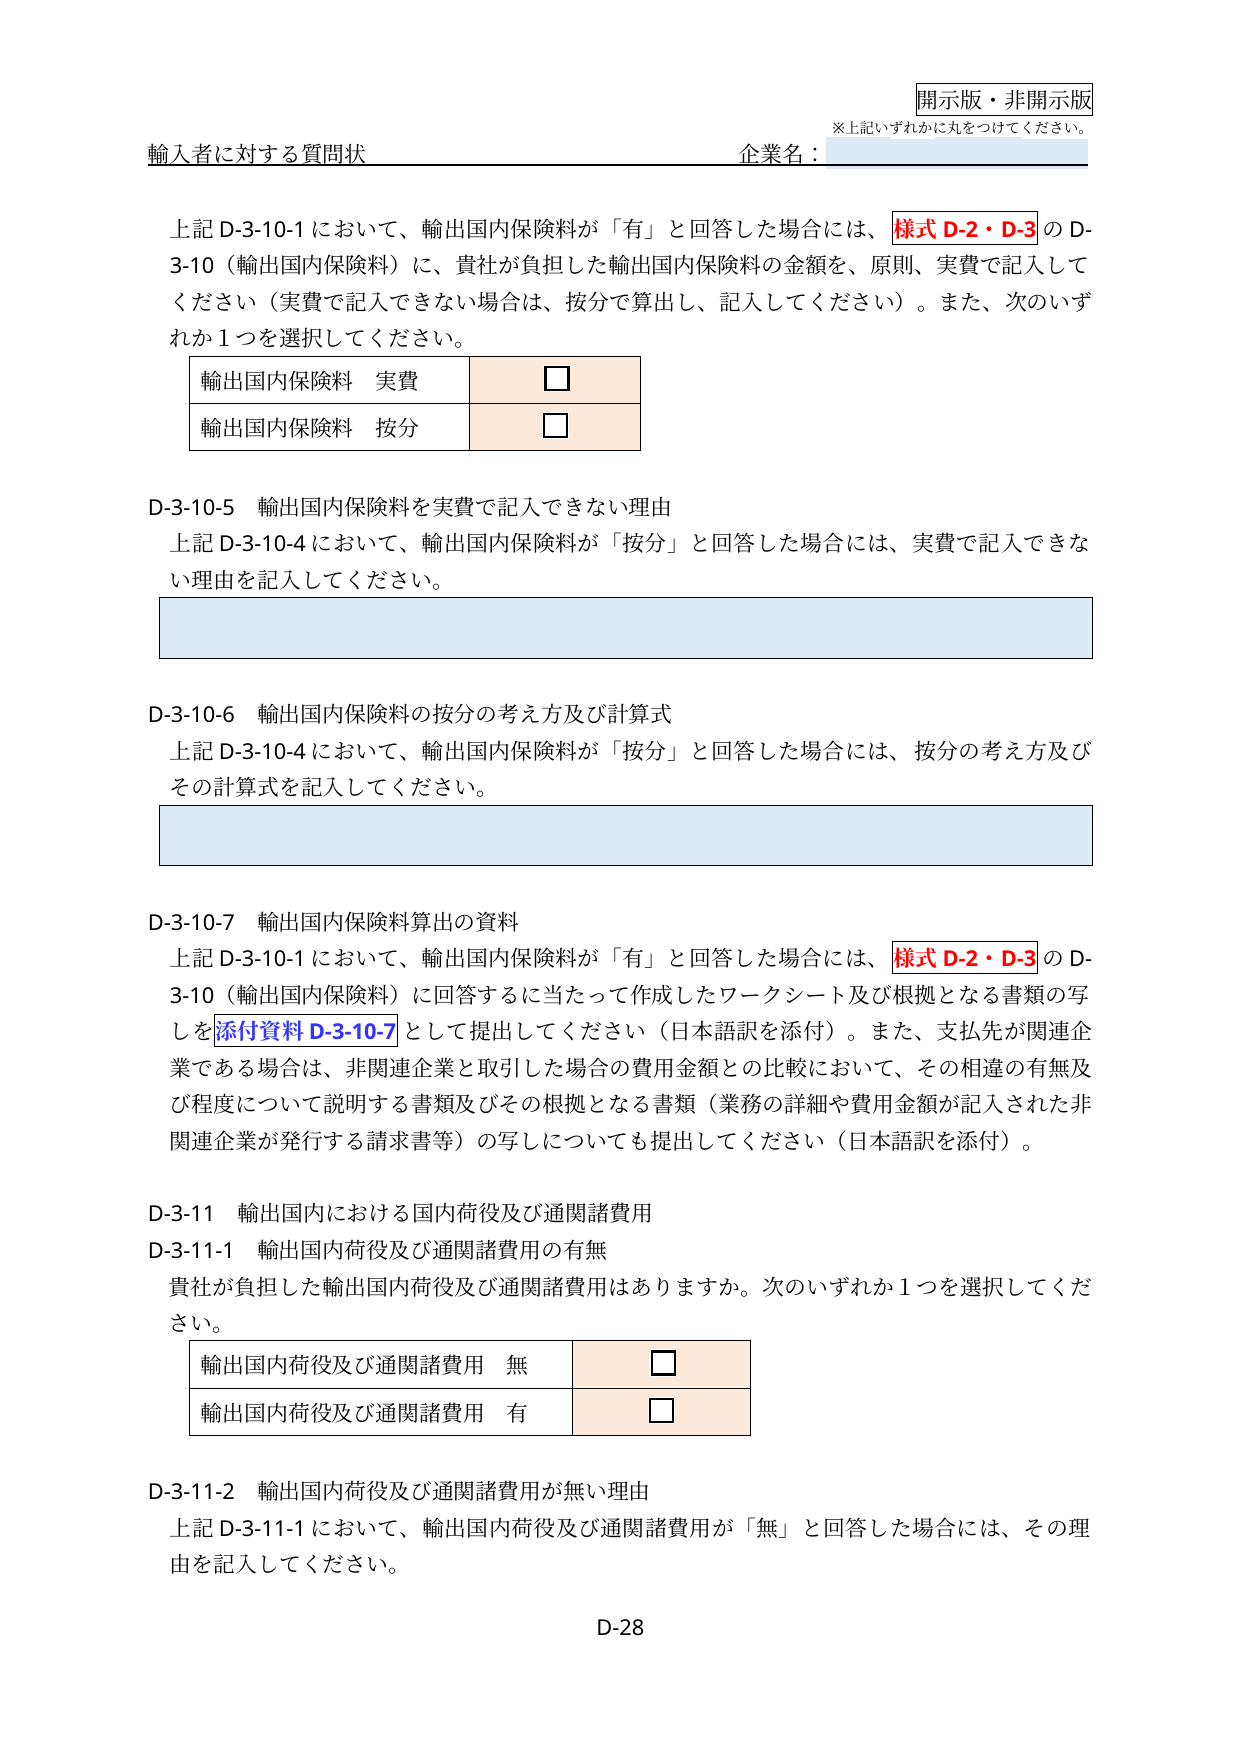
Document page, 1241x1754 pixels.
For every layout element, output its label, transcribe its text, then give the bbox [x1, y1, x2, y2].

table_cell [470, 404, 640, 450]
text 上記D-3-10-4において、輸出国内保険料が「按分」と回答した場合には、按分の考え方及びその計算式を記入してください。 [169, 732, 1092, 804]
subtitle 輸出国内における国内荷役及び通関諸費用 [148, 1194, 1092, 1231]
text 上記D-3-10-1において、輸出国内保険料が「有」と回答した場合には、様式D-2・D-3のD-3-10（輸出国内保険料）に回答するに当たって作成したワークシート及び根拠となる書類の写しを添付資料D-3-10-7として提出してください（日本語訳を添付）。また、支払先が関連企業である場合は、非関連企業と取引した場合の費用金額との比較において、その相違の有無及び程度について説明する書類及びその根拠となる書類（業務の詳細や費用金額が記入された非関連企業が発行する請求書等）の写しについても提出してください（日本語訳を添付）。 [169, 939, 1092, 1158]
subtitle 輸出国内保険料の按分の考え方及び計算式 [148, 695, 1092, 732]
text 上記D-3-10-4において、輸出国内保険料が「按分」と回答した場合には、実費で記入できない理由を記入してください。 [169, 524, 1092, 597]
table_cell 輸出国内保険料 按分 [190, 404, 469, 450]
subtitle 輸出国内保険料を実費で記入できない理由 [148, 488, 1092, 524]
table_cell 輸出国内荷役及び通関諸費用 有 [190, 1389, 572, 1435]
table_header [160, 806, 1092, 865]
table_header 輸出国内荷役及び通関諸費用 無 [190, 1341, 572, 1387]
text 上記D-3-10-1において、輸出国内保険料が「有」と回答した場合には、様式D-2・D-3のD-3-10（輸出国内保険料）に、貴社が負担した輸出国内保険料の金額を、原則、実費で記入してください（実費で記入できない場合は、按分で算出し、記入してください）。また、次のいずれか１つを選択してください。 [169, 210, 1092, 356]
table_header [470, 357, 640, 403]
subtitle 輸出国内保険料算出の資料 [148, 903, 1092, 939]
subtitle 輸出国内荷役及び通関諸費用の有無 貴社が負担した輸出国内荷役及び通関諸費用はありますか。次のいずれか１つを選択してください。 [148, 1231, 1092, 1340]
table_header [160, 598, 1092, 658]
table_header [573, 1341, 750, 1387]
text 上記D-3-11-1において、輸出国内荷役及び通関諸費用が「無」と回答した場合には、その理由を記入してください。 [169, 1509, 1092, 1582]
table_header 輸出国内保険料 実費 [190, 357, 469, 403]
subtitle 輸出国内荷役及び通関諸費用が無い理由 [148, 1472, 1092, 1509]
table_cell [573, 1389, 750, 1435]
